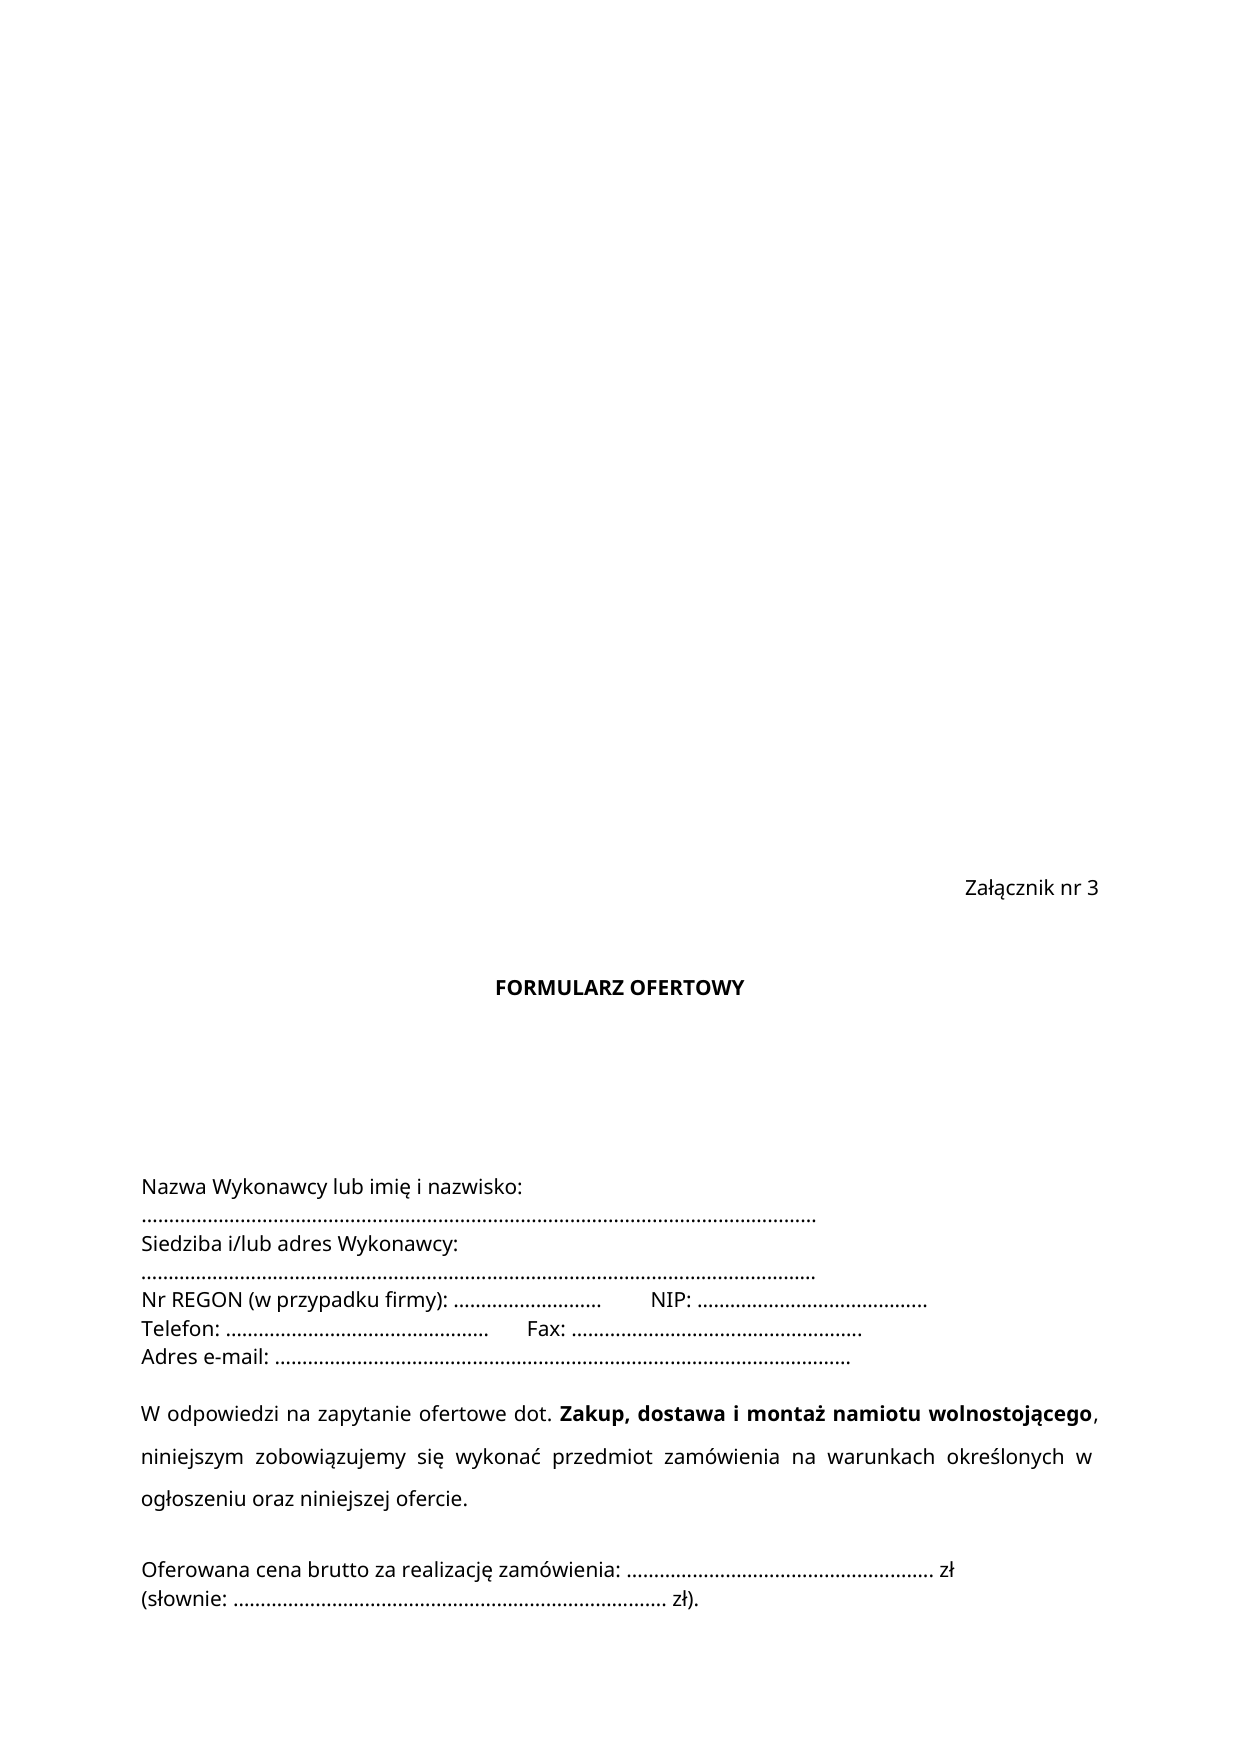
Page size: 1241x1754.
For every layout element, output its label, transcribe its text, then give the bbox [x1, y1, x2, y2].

text Załącznik nr 3 [141, 873, 1099, 902]
text Siedziba i/lub adres Wykonawcy: …………………………………………………………………………………………………………… [141, 1229, 1099, 1286]
text Oferowana cena brutto za realizację zamówienia: ……………………………………………….. zł [141, 1556, 1099, 1584]
text Telefon: ………………………………………… Fax: …………………………………………….. [141, 1314, 1099, 1342]
text W odpowiedzi na zapytanie ofertowe dot. Zakup, dostawa i montaż namiotu wolnostojącego, niniejszym zobowiązujemy się wykonać przedmiot zamówienia na warunkach określonych w ogłoszeniu oraz niniejszej ofercie. [141, 1399, 1099, 1513]
text Nr REGON (w przypadku firmy): ……………………… NIP: …………………………………... [141, 1286, 1099, 1314]
text (słownie: ……………………………………………………………………. zł). [141, 1584, 1099, 1612]
text Adres e-mail: …………………………………………………………………………………………… [141, 1342, 1099, 1371]
text …………………………………………………………………………………………………………… [141, 1200, 1099, 1229]
text Nazwa Wykonawcy lub imię i nazwisko: [141, 1172, 1099, 1200]
text FORMULARZ OFERTOWY [141, 973, 1099, 1001]
